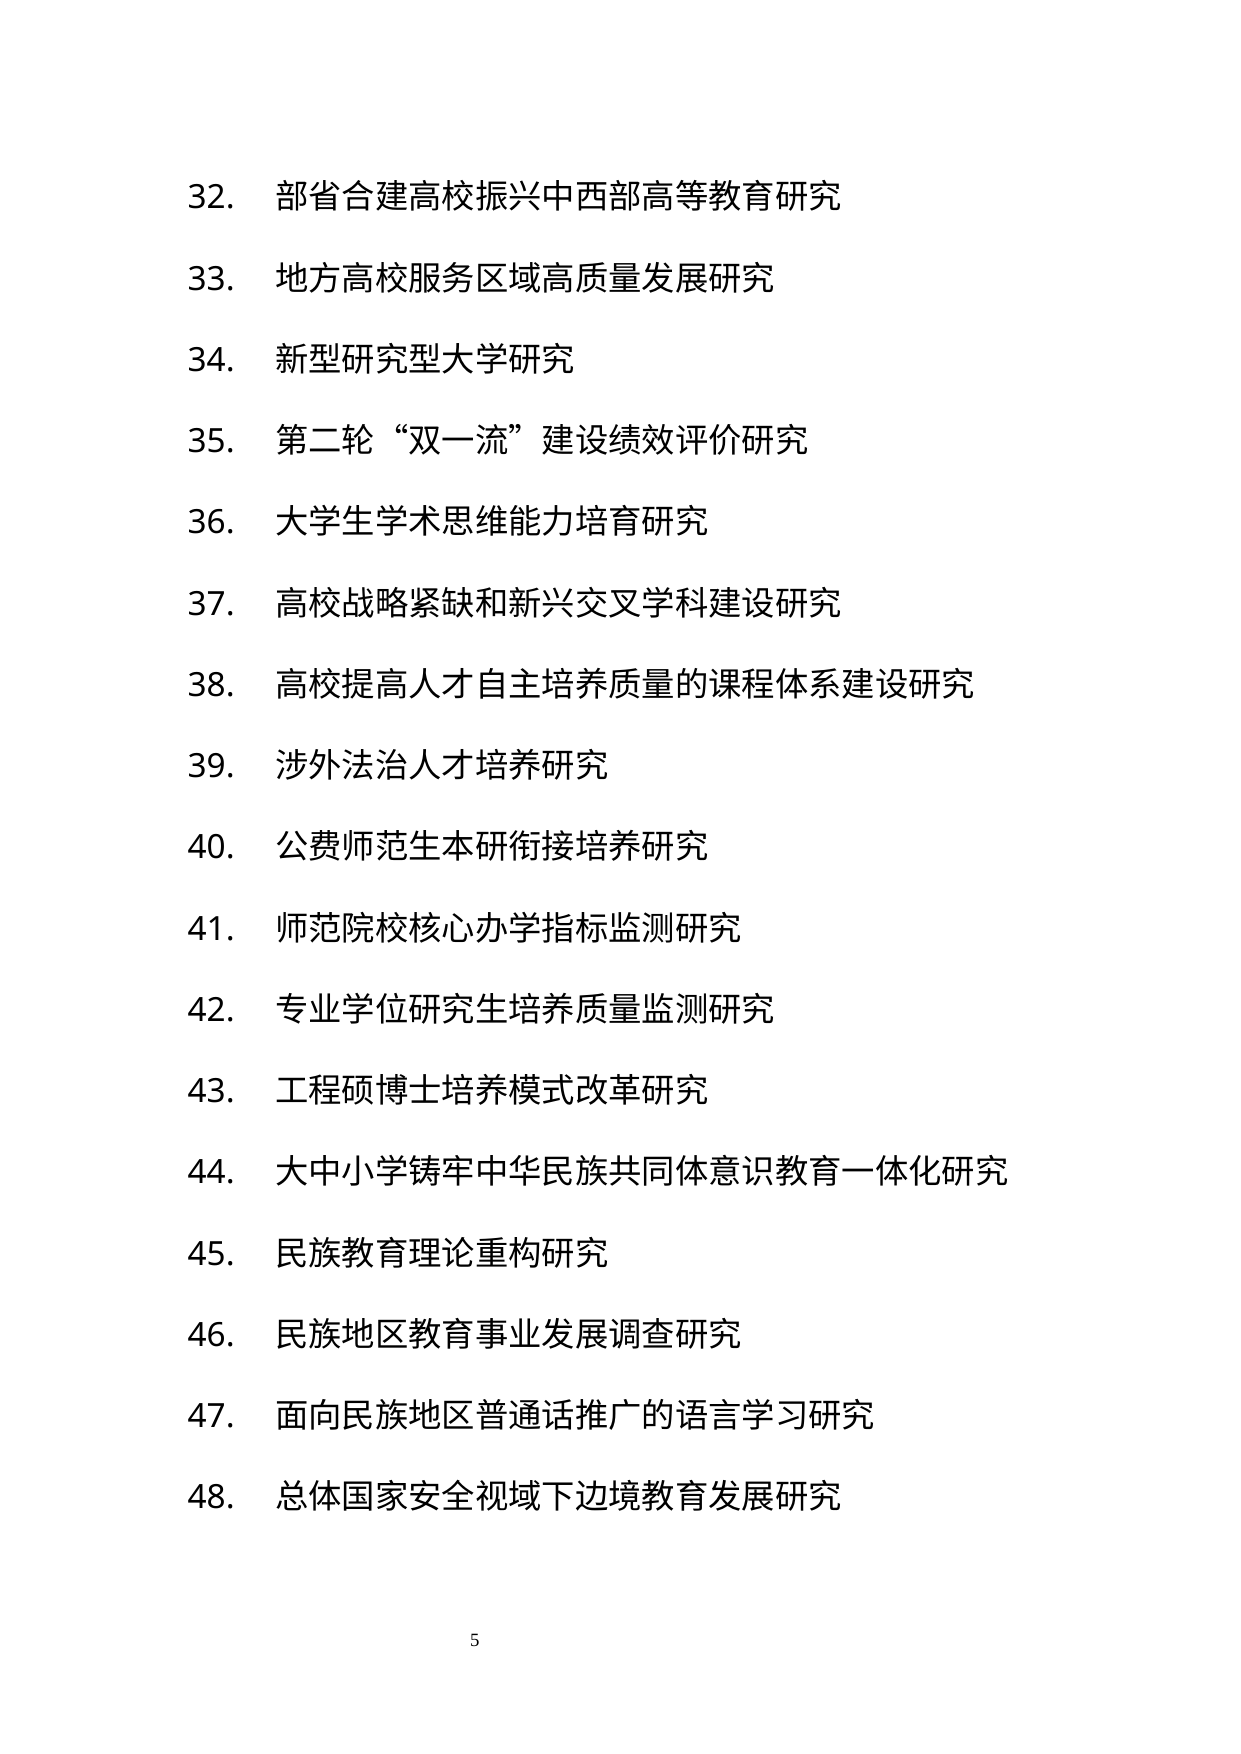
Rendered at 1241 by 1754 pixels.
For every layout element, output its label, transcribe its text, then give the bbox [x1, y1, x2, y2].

list 大中小学铸牢中华民族共同体意识教育一体化研究 [187, 1137, 1053, 1202]
list 专业学位研究生培养质量监测研究 [187, 974, 1053, 1039]
list 民族地区教育事业发展调查研究 [187, 1299, 1053, 1364]
list 工程硕博士培养模式改革研究 [187, 1056, 1053, 1121]
list 民族教育理论重构研究 [187, 1218, 1053, 1283]
list 高校提高人才自主培养质量的课程体系建设研究 [187, 649, 1053, 714]
list 大学生学术思维能力培育研究 [187, 487, 1053, 552]
list 总体国家安全视域下边境教育发展研究 [187, 1462, 1053, 1527]
list 高校战略紧缺和新兴交叉学科建设研究 [187, 568, 1053, 633]
list 涉外法治人才培养研究 [187, 731, 1053, 796]
list 部省合建高校振兴中西部高等教育研究 [187, 162, 1053, 227]
list 地方高校服务区域高质量发展研究 [187, 243, 1053, 308]
list 新型研究型大学研究 [187, 324, 1053, 389]
list 第二轮“双一流”建设绩效评价研究 [187, 406, 1053, 471]
list 师范院校核心办学指标监测研究 [187, 893, 1053, 958]
list 公费师范生本研衔接培养研究 [187, 812, 1053, 877]
list 面向民族地区普通话推广的语言学习研究 [187, 1381, 1053, 1446]
